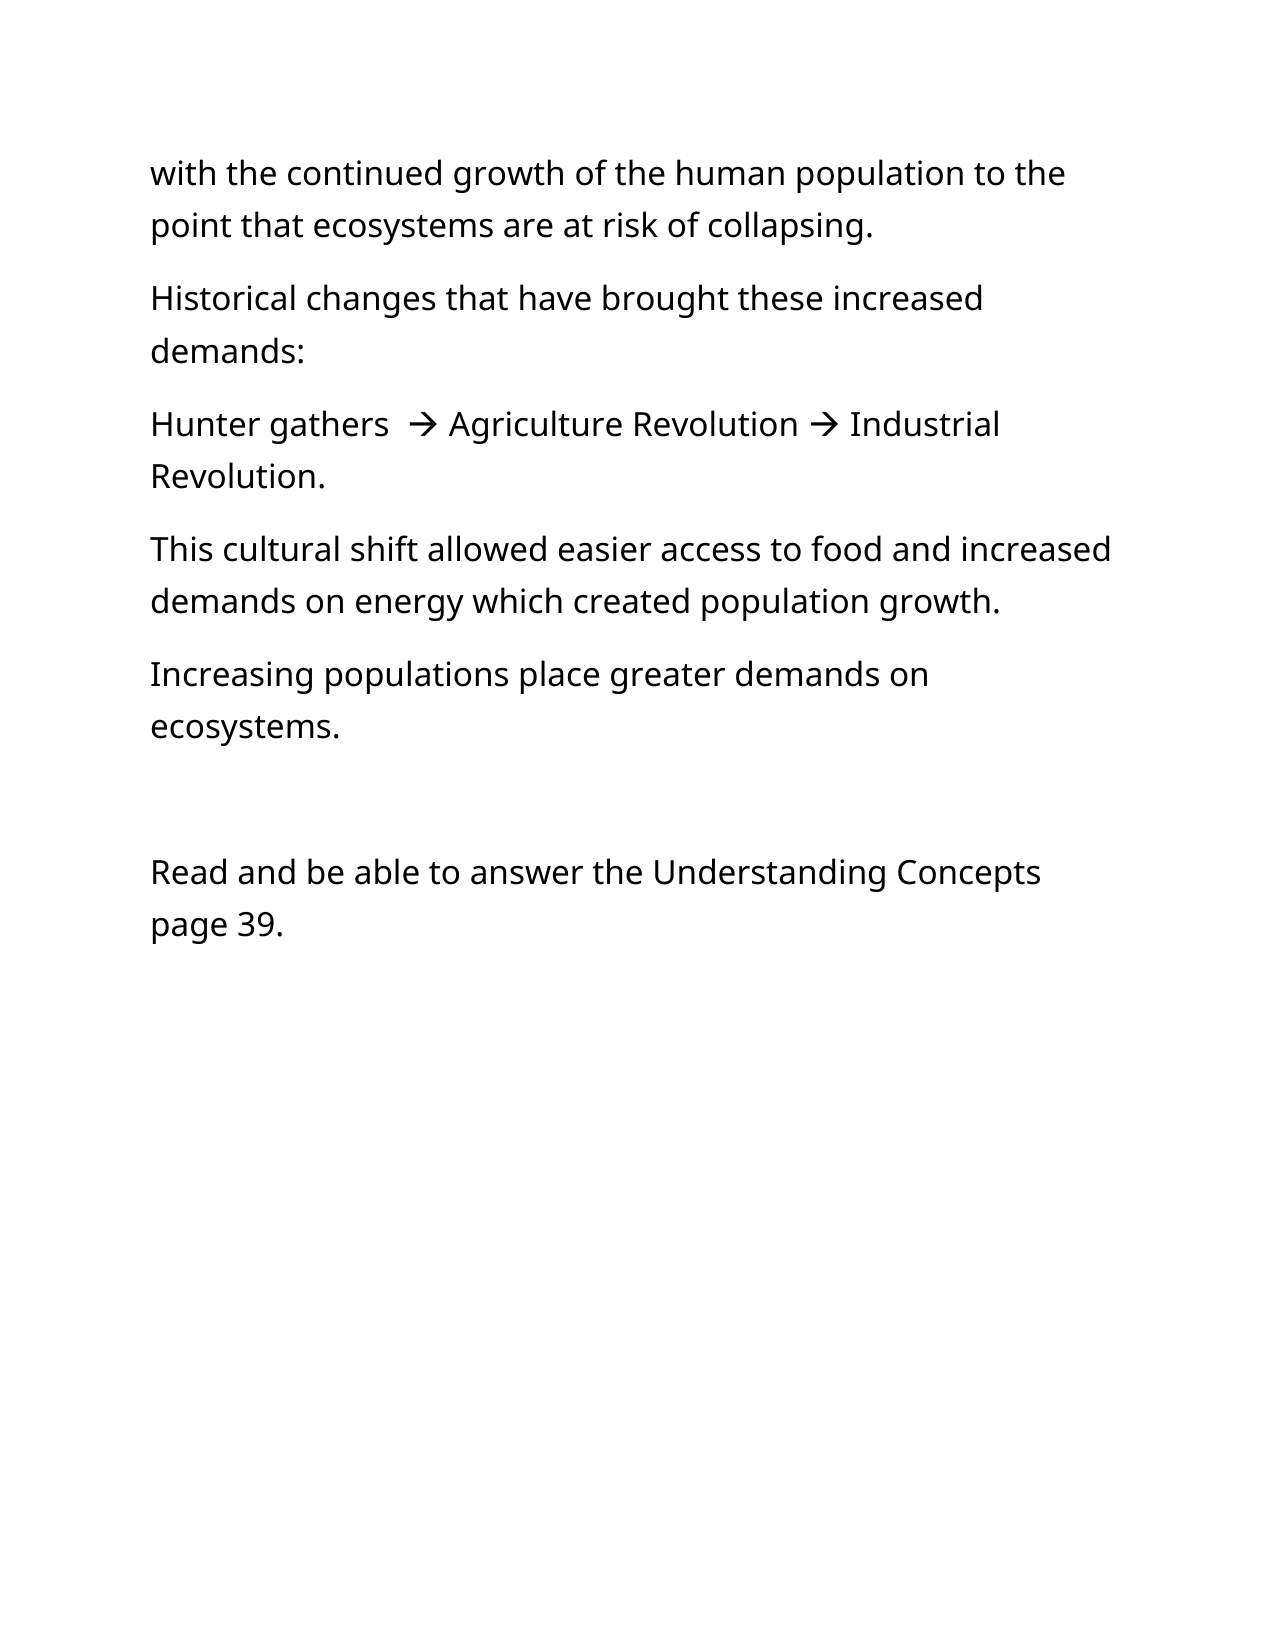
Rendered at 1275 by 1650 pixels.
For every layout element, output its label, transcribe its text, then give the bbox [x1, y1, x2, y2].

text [150, 150, 1125, 248]
text Increasing populations place greater demands on ecosystems. [150, 651, 1125, 748]
text Read and be able to answer the Understanding Concepts page 39. [150, 849, 1125, 947]
text This cultural shift allowed easier access to food and increased demands on energy which created population growth. [150, 526, 1125, 623]
text Historical changes that have brought these increased demands: [150, 275, 1125, 373]
text Hunter gathers Agriculture Revolution Industrial Revolution. [150, 400, 1125, 498]
